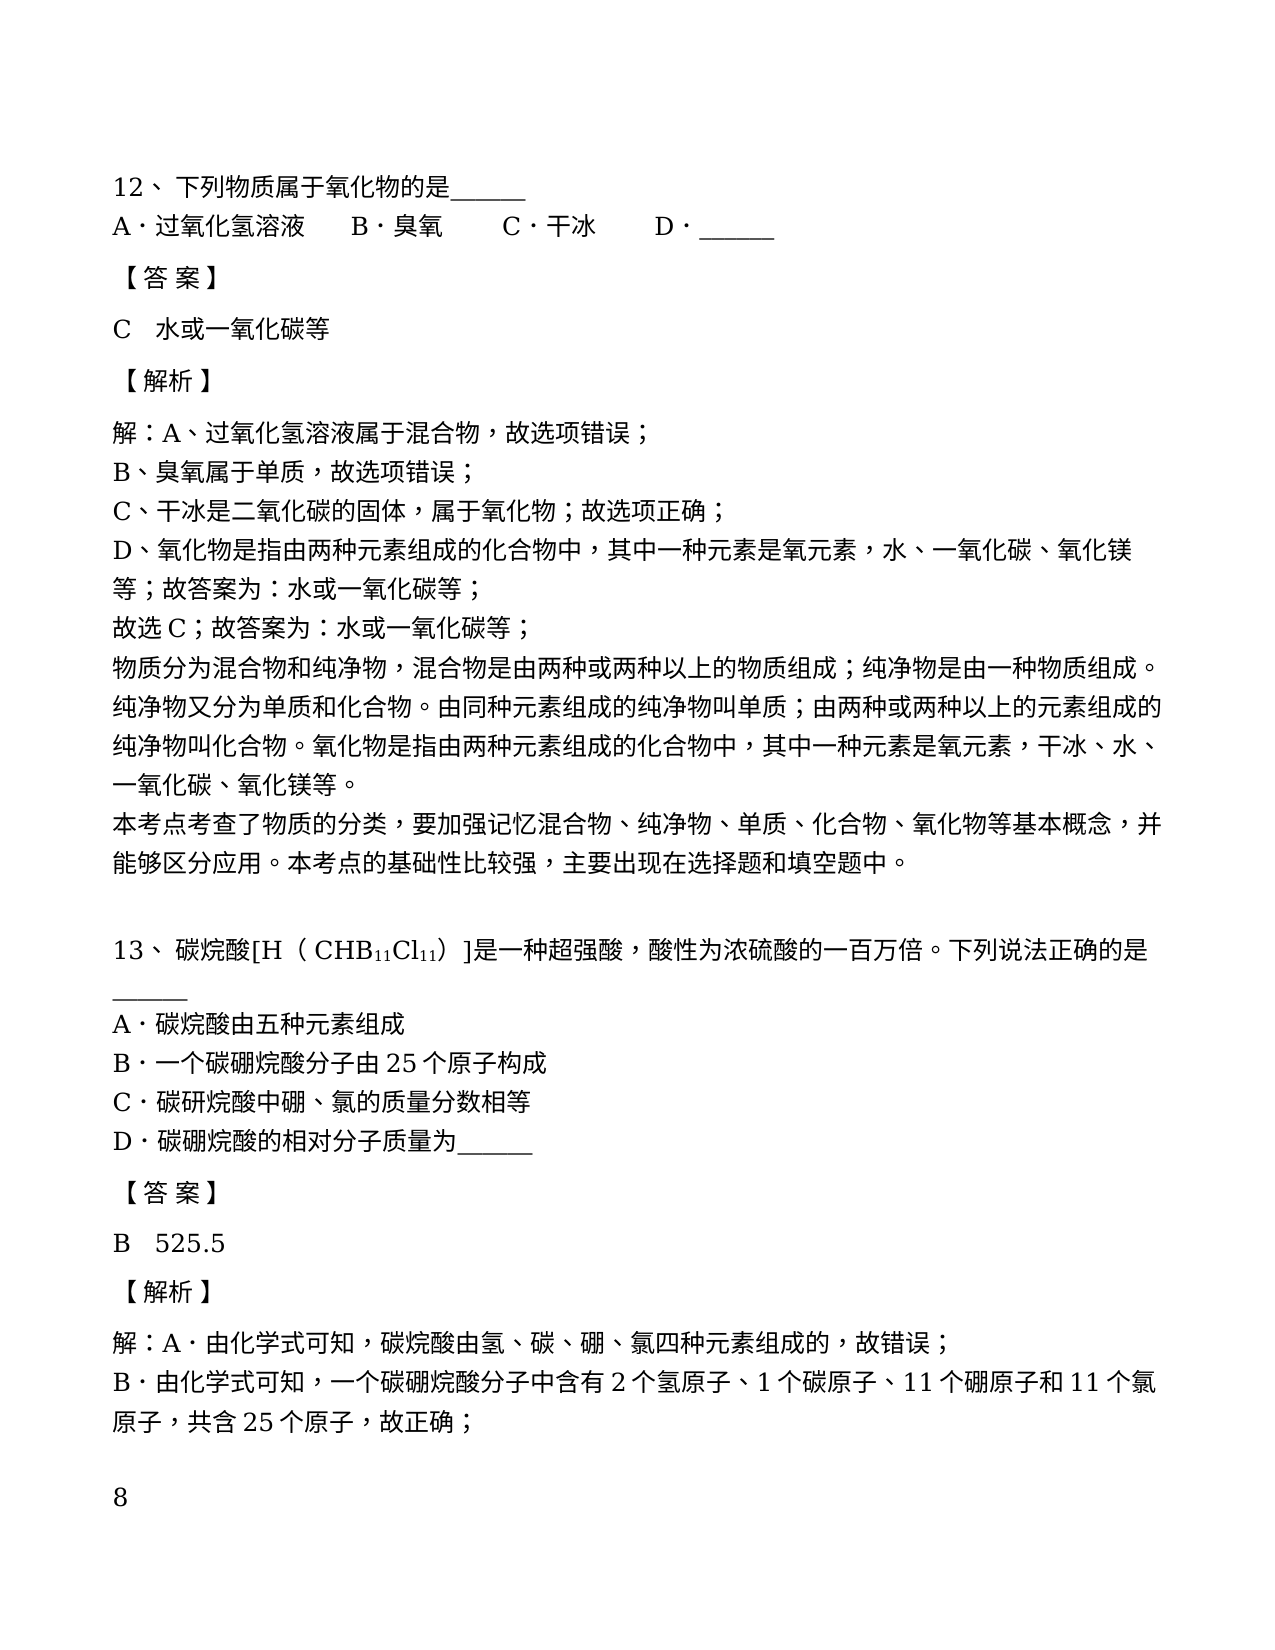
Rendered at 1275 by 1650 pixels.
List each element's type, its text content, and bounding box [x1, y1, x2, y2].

text 【 解析 】 [112, 363, 1163, 398]
text 12、 下列物质属于氧化物的是______ A．过氧化氢溶液 B．臭氧 C．干冰 D．______ [112, 134, 1163, 243]
text 【 答 案 】 [112, 260, 1163, 294]
text 【 解析 】 [112, 1274, 1163, 1308]
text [112, 1326, 1163, 1438]
text C 水或一氧化碳等 [112, 312, 1163, 346]
text 【 答 案 】 [112, 1176, 1163, 1210]
text 解：A、过氧化氢溶液属于混合物，故选项错误； B、臭氧属于单质，故选项错误； C、干冰是二氧化碳的固体，属于氧化物；故选项正确； D、氧化物是指由两种元素组成的化合物中，其中一种元素是氧元素，水、一氧化碳、氧化镁等；故答案为：水或一氧化碳等； 故选C；故答案为：水或一氧化碳等； 物质分为混合物和纯净物，混合物是由两种或两种以上的物质组成；纯净物是由一种物质组成。纯净物又分为单质和化合物。由同种元素组成的纯净物叫单质；由两种或两种以上的元素组成的纯净物叫化合物。氧化物是指由两种元素组成的化合物中，其中一种元素是氧元素，干冰、水、一氧化碳、氧化镁等。 本考点考查了物质的分类，要加强记忆混合物、纯净物、单质、化合物、氧化物等基本概念，并能够区分应用。本考点的基础性比较强，主要出现在选择题和填空题中。 [112, 415, 1163, 880]
text B 525.5 [112, 1227, 1163, 1257]
text 13、 碳烷酸[H（ CHB11Cl11）]是一种超强酸，酸性为浓硫酸的一百万倍。下列说法正确的是______ A．碳烷酸由五种元素组成 B．一个碳硼烷酸分子由25个原子构成 C．碳研烷酸中硼、氯的质量分数相等 D．碳硼烷酸的相对分子质量为______ [112, 898, 1163, 1158]
